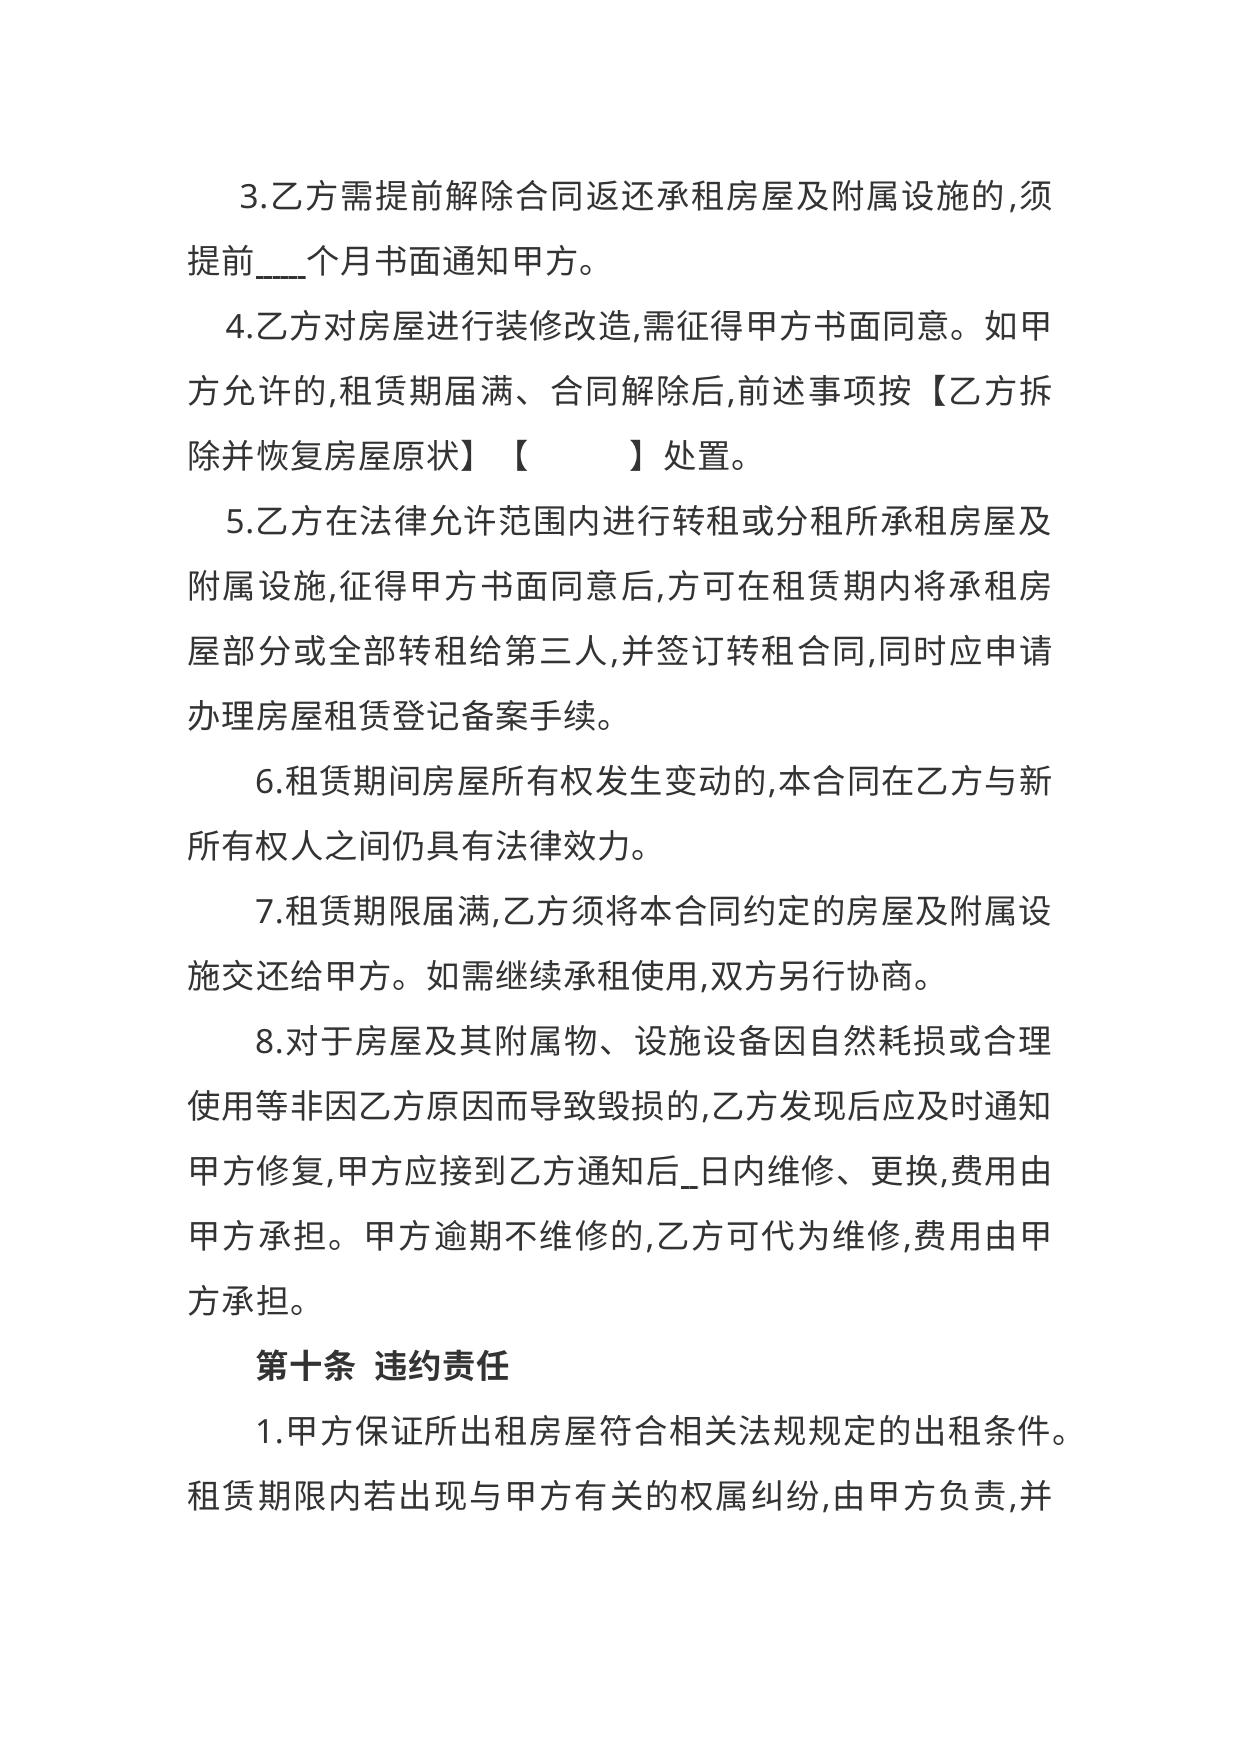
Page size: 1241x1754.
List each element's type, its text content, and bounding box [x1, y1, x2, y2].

text 7.租赁期限届满,乙方须将本合同约定的房屋及附属设施交还给甲方。如需继续承租使用,双方另行协商。 [187, 877, 1053, 1007]
text 5.乙方在法律允许范围内进行转租或分租所承租房屋及附属设施,征得甲方书面同意后,方可在租赁期内将承租房屋部分或全部转租给第三人,并签订转租合同,同时应申请办理房屋租赁登记备案手续。 [187, 487, 1053, 747]
text 8.对于房屋及其附属物、设施设备因自然耗损或合理使用等非因乙方原因而导致毁损的,乙方发现后应及时通知甲方修复,甲方应接到乙方通知后 日内维修、更换,费用由甲方承担。甲方逾期不维修的,乙方可代为维修,费用由甲方承担。 [187, 1007, 1053, 1332]
text 3.乙方需提前解除合同返还承租房屋及附属设施的,须提前 个月书面通知甲方。 [187, 162, 1053, 292]
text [187, 1397, 1053, 1527]
text 4.乙方对房屋进行装修改造,需征得甲方书面同意。如甲方允许的,租赁期届满、合同解除后,前述事项按【乙方拆除并恢复房屋原状】【 】处置。 [187, 292, 1053, 487]
text 第十条 违约责任 [187, 1332, 1053, 1397]
text 6.租赁期间房屋所有权发生变动的,本合同在乙方与新所有权人之间仍具有法律效力。 [187, 747, 1053, 877]
